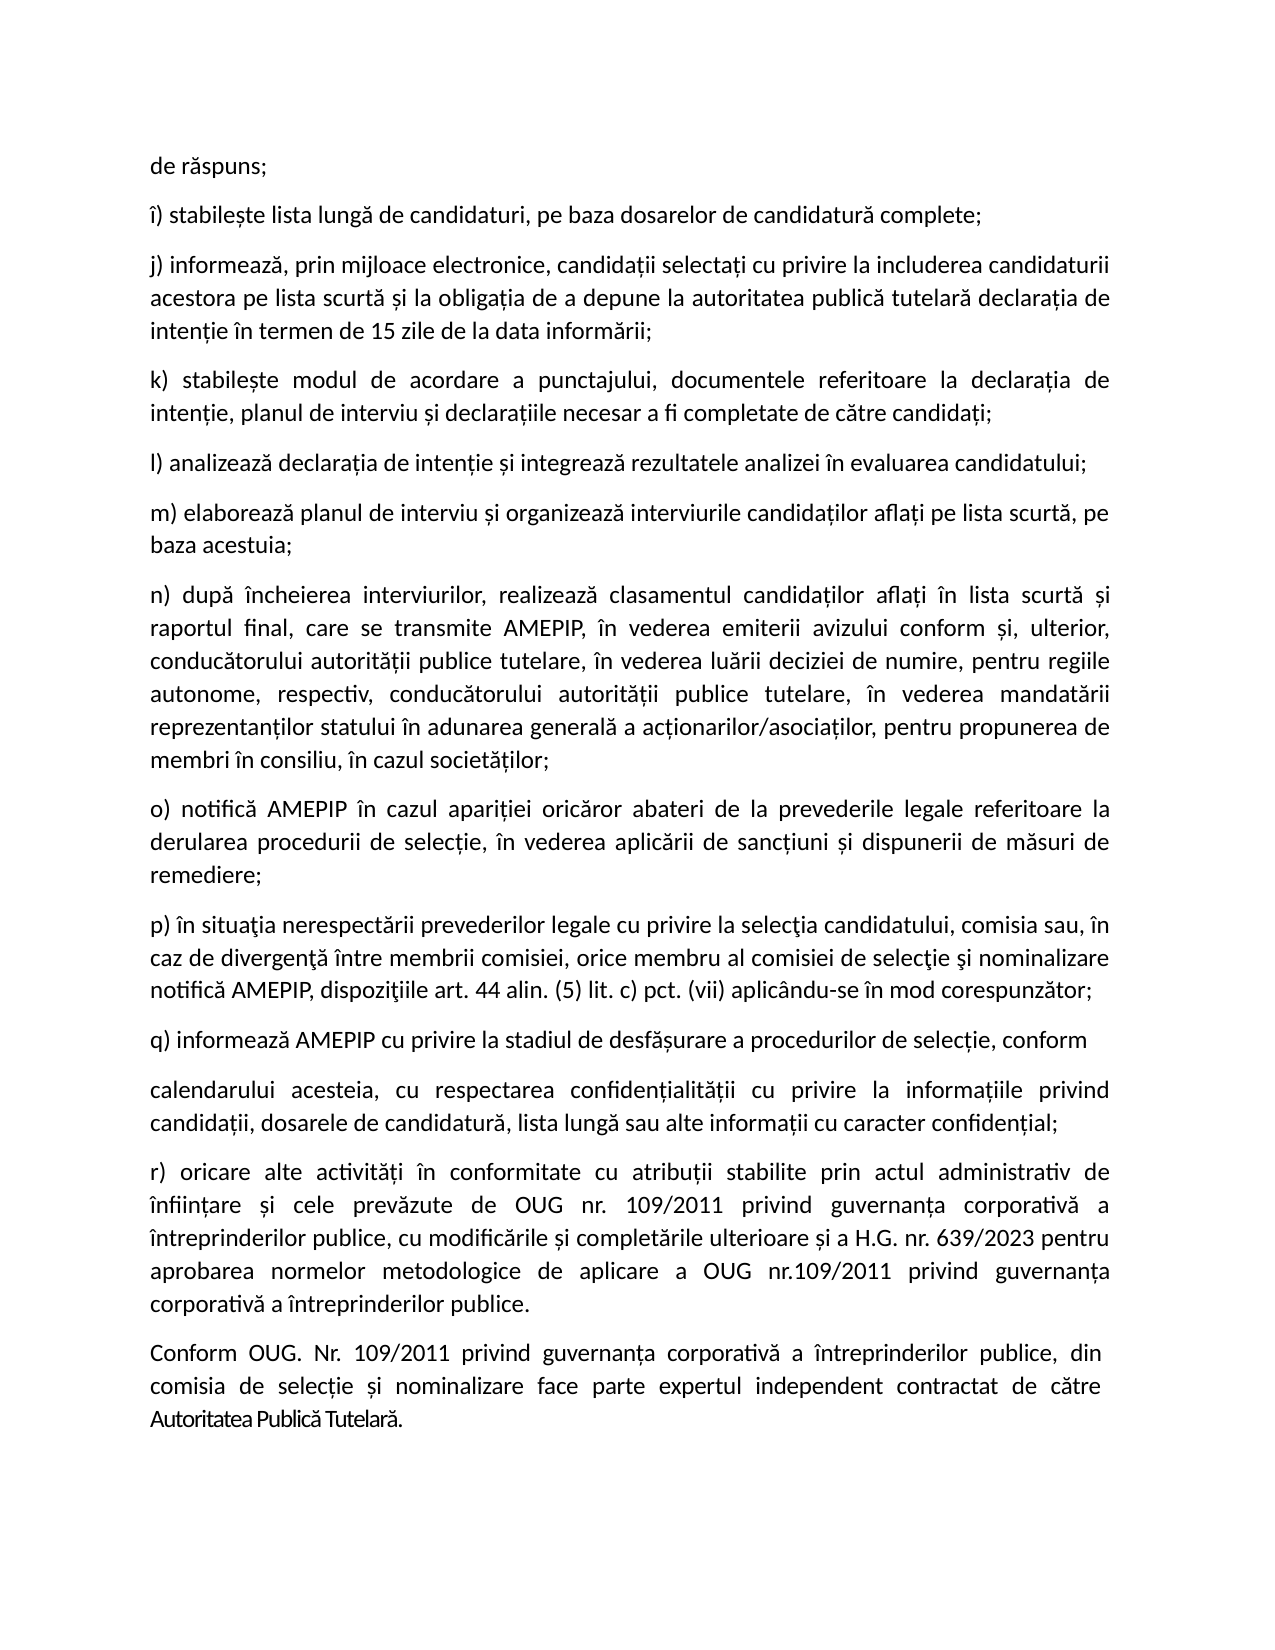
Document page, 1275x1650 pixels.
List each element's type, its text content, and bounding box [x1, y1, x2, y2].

text Conform OUG. Nr. 109/2011 privind guvernanța corporativă a întreprinderilor publice, din comisia de selecție și nominalizare face parte expertul independent contractat de către Autoritatea Publică Tutelară. [150, 1337, 1102, 1434]
text o) notifică AMEPIP în cazul apariției oricăror abateri de la prevederile legale referitoare la derularea procedurii de selecție, în vederea aplicării de sancțiuni și dispunerii de măsuri de remediere; [150, 793, 1111, 890]
text r) oricare alte activități în conformitate cu atribuții stabilite prin actul administrativ de înființare și cele prevăzute de OUG nr. 109/2011 privind guvernanța corporativă a întreprinderilor publice, cu modificările și completările ulterioare și a H.G. nr. 639/2023 pentru aprobarea normelor metodologice de aplicare a OUG nr.109/2011 privind guvernanța corporativă a întreprinderilor publice. [150, 1156, 1111, 1318]
text q) informează AMEPIP cu privire la stadiul de desfășurare a procedurilor de selecție, conform [150, 1024, 1111, 1055]
text î) stabilește lista lungă de candidaturi, pe baza dosarelor de candidatură complete; [150, 199, 1111, 230]
text j) informează, prin mijloace electronice, candidații selectați cu privire la includerea candidaturii acestora pe lista scurtă și la obligația de a depune la autoritatea publică tutelară declarația de intenție în termen de 15 zile de la data informării; [150, 249, 1111, 346]
text p) în situaţia nerespectării prevederilor legale cu privire la selecţia candidatului, comisia sau, în caz de divergenţă între membrii comisiei, orice membru al comisiei de selecţie şi nominalizare notifică AMEPIP, dispoziţiile art. 44 alin. (5) lit. c) pct. (vii) aplicându-se în mod corespunzător; [150, 909, 1111, 1005]
text calendarului acesteia, cu respectarea confidențialității cu privire la informațiile privind candidații, dosarele de candidatură, lista lungă sau alte informații cu caracter confidențial; [150, 1074, 1111, 1137]
text k) stabilește modul de acordare a punctajului, documentele referitoare la declarația de intenție, planul de interviu și declarațiile necesar a fi completate de către candidați; [150, 364, 1111, 428]
text m) elaborează planul de interviu și organizează interviurile candidaților aflați pe lista scurtă, pe baza acestuia; [150, 497, 1111, 560]
text l) analizează declarația de intenție și integrează rezultatele analizei în evaluarea candidatului; [150, 447, 1111, 478]
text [150, 150, 1111, 181]
text n) după încheierea interviurilor, realizează clasamentul candidaților aflați în lista scurtă și raportul final, care se transmite AMEPIP, în vederea emiterii avizului conform și, ulterior, conducătorului autorității publice tutelare, în vederea luării deciziei de numire, pentru regiile autonome, respectiv, conducătorului autorității publice tutelare, în vederea mandatării reprezentanților statului în adunarea generală a acționarilor/asociaților, pentru propunerea de membri în consiliu, în cazul societăților; [150, 579, 1111, 774]
